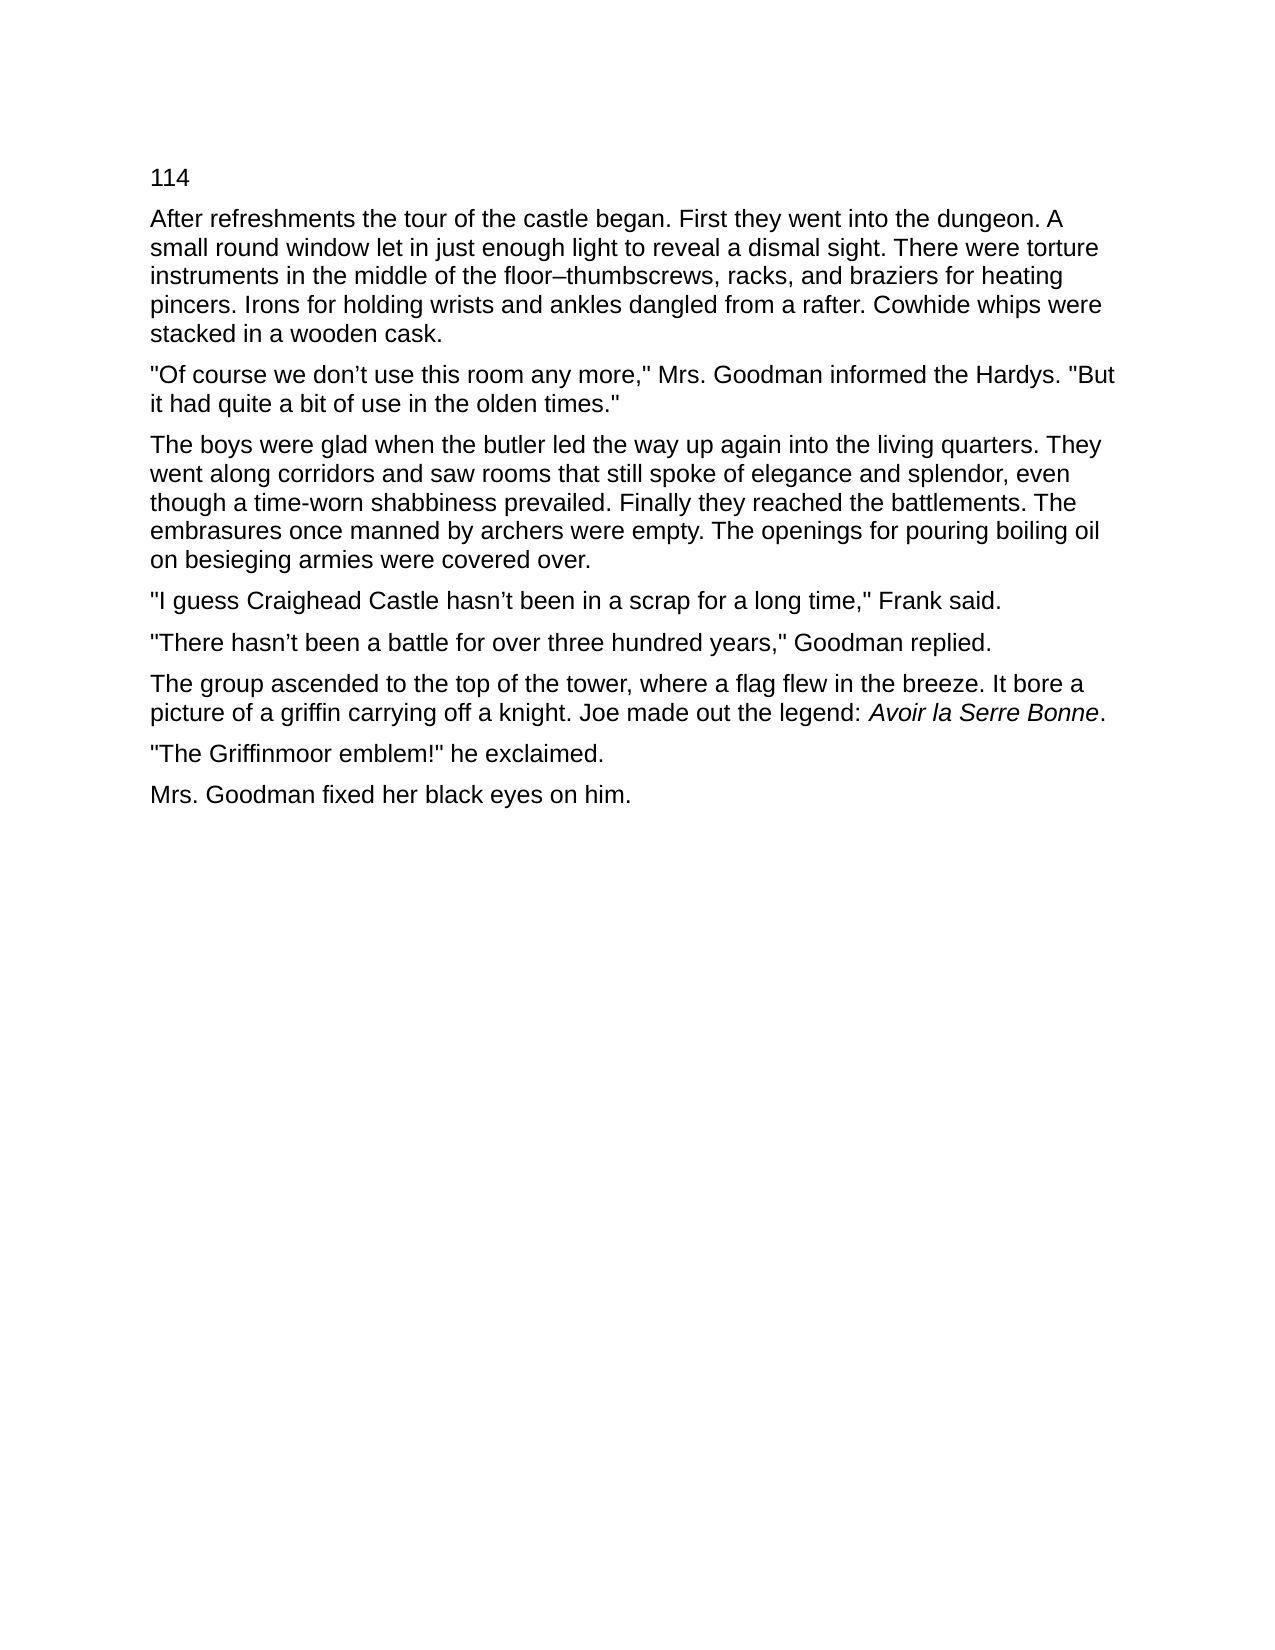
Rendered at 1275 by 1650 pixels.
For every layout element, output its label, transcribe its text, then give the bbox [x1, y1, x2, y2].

text "The Griffinmoor emblem!" he exclaimed. [150, 739, 1125, 767]
text After refreshments the tour of the castle began. First they went into the dungeon. A small round window let in just enough light to reveal a dismal sight. There were torture instruments in the middle of the floor–thumbscrews, racks, and braziers for heating pincers. Irons for holding wrists and ankles dangled from a rafter. Cowhide whips were stacked in a wooden cask. [150, 204, 1125, 347]
text The group ascended to the top of the tower, where a flag flew in the breeze. It bore a picture of a griffin carrying off a knight. Joe made out the legend: Avoir la Serre Bonne. [150, 669, 1125, 726]
text "There hasn’t been a battle for over three hundred years," Goodman replied. [150, 627, 1125, 656]
text The boys were glad when the butler led the way up again into the living quarters. They went along corridors and saw rooms that still spoke of elegance and splendor, even though a time-worn shabbiness prevailed. Finally they reached the battlements. The embrasures once manned by archers were empty. The openings for pouring boiling oil on besieging armies were covered over. [150, 430, 1125, 574]
text Mrs. Goodman fixed her black eyes on him. [150, 780, 1125, 809]
text 114 [150, 162, 1125, 191]
text "Of course we don’t use this room any more," Mrs. Goodman informed the Hardys. "But it had quite a bit of use in the olden times." [150, 360, 1125, 417]
text "I guess Craighead Castle hasn’t been in a scrap for a long time," Frank said. [150, 586, 1125, 615]
